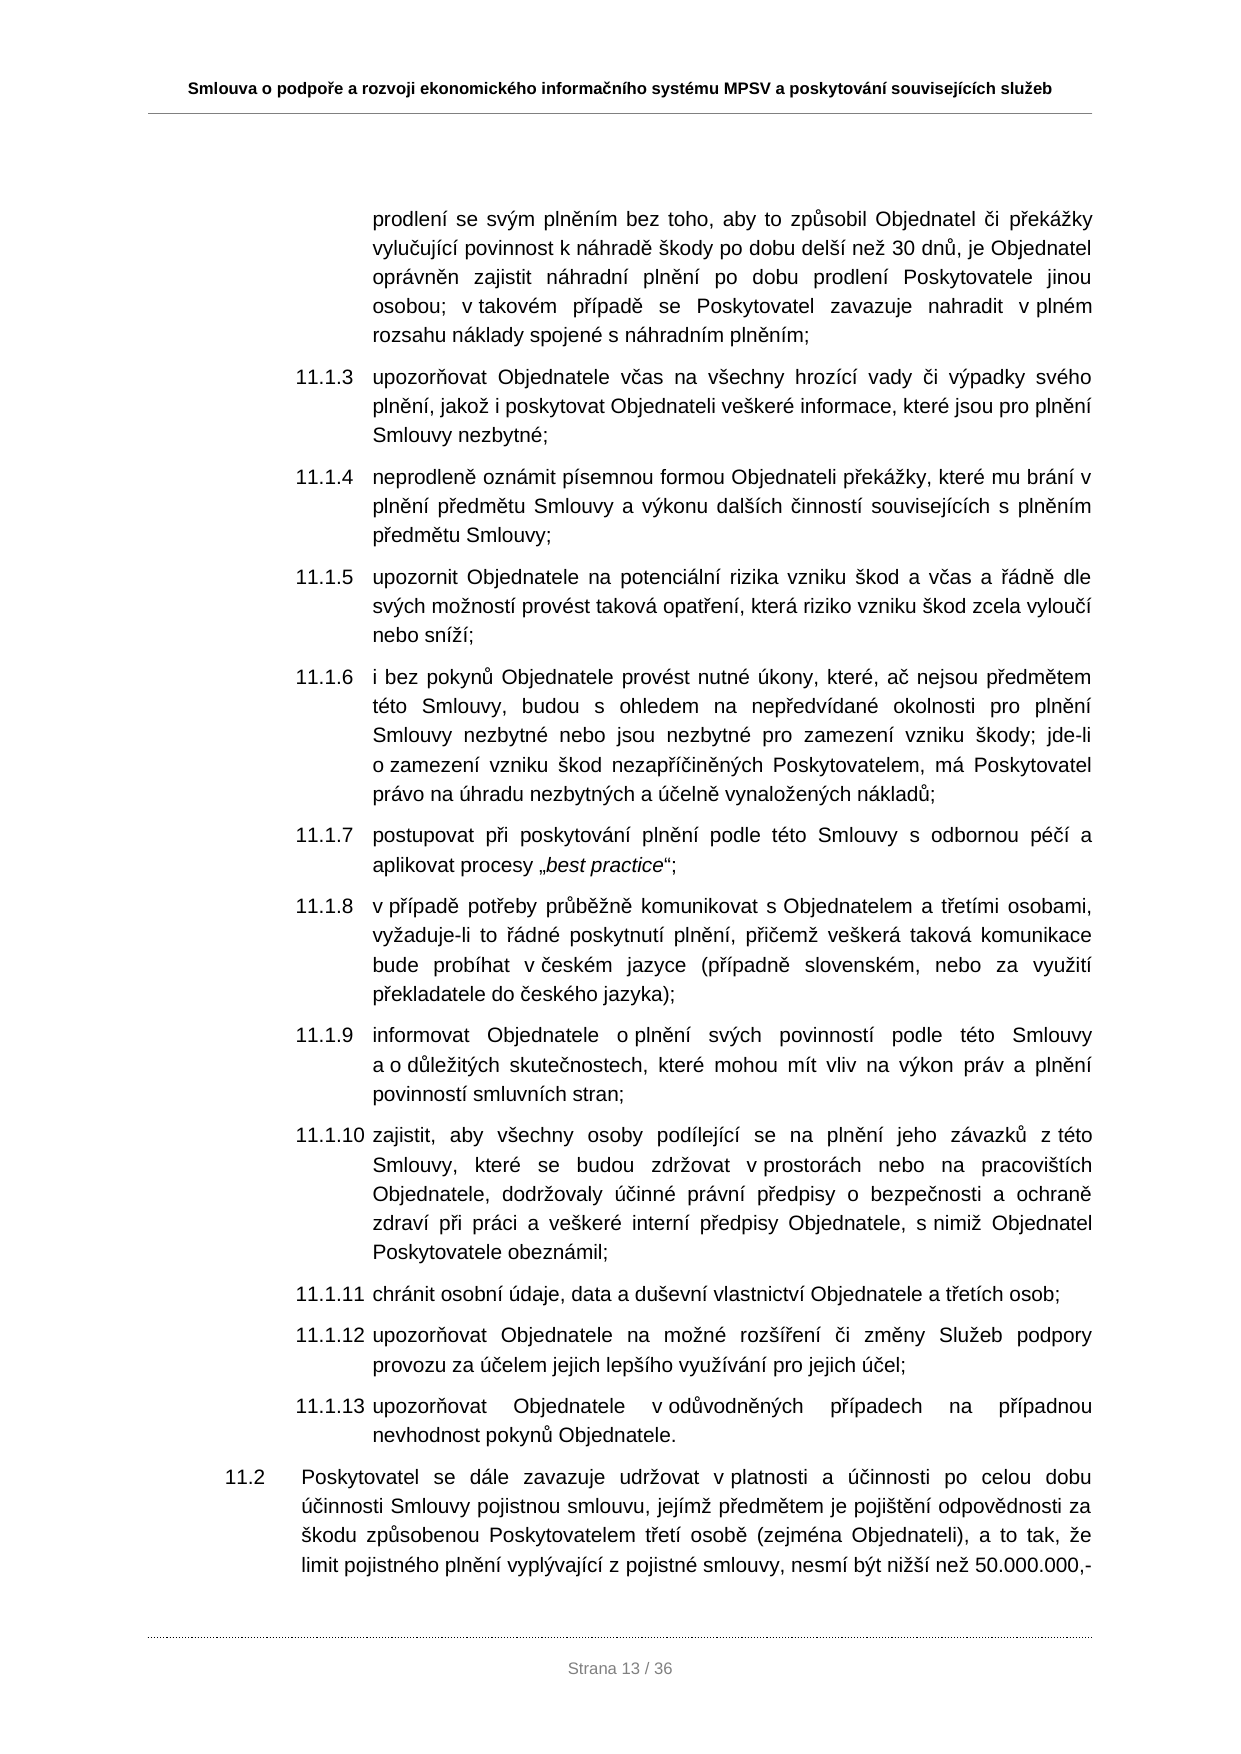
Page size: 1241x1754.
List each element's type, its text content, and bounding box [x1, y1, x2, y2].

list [295, 203, 1092, 349]
list informovat Objednatele o plnění svých povinností podle této Smlouvy a o důležitých skutečnostech, které mohou mít vliv na výkon práv a plnění povinností smluvních stran; [295, 1019, 1092, 1107]
list upozornit Objednatele na potenciální rizika vzniku škod a včas a řádně dle svých možností provést taková opatření, která riziko vzniku škod zcela vyloučí nebo sníží; [295, 561, 1092, 649]
list neprodleně oznámit písemnou formou Objednateli překážky, které mu brání v plnění předmětu Smlouvy a výkonu dalších činností souvisejících s plněním předmětu Smlouvy; [295, 461, 1092, 549]
list postupovat při poskytování plnění podle této Smlouvy s odbornou péčí a aplikovat procesy „best practice“; [295, 819, 1092, 878]
list chránit osobní údaje, data a duševní vlastnictví Objednatele a třetích osob; [295, 1278, 1092, 1307]
list upozorňovat Objednatele včas na všechny hrozící vady či výpadky svého plnění, jakož i poskytovat Objednateli veškeré informace, které jsou pro plnění Smlouvy nezbytné; [295, 361, 1092, 449]
list zajistit, aby všechny osoby podílející se na plnění jeho závazků z této Smlouvy, které se budou zdržovat v prostorách nebo na pracovištích Objednatele, dodržovaly účinné právní předpisy o bezpečnosti a ochraně zdraví při práci a veškeré interní předpisy Objednatele, s nimiž Objednatel Poskytovatele obeznámil; [295, 1119, 1092, 1265]
list v případě potřeby průběžně komunikovat s Objednatelem a třetími osobami, vyžaduje-li to řádné poskytnutí plnění, přičemž veškerá taková komunikace bude probíhat v českém jazyce (případně slovenském, nebo za využití překladatele do českého jazyka); [295, 890, 1092, 1007]
list upozorňovat Objednatele na možné rozšíření či změny Služeb podpory provozu za účelem jejich lepšího využívání pro jejich účel; [295, 1319, 1092, 1378]
list upozorňovat Objednatele v odůvodněných případech na případnou nevhodnost pokynů Objednatele. [295, 1390, 1092, 1449]
list i bez pokynů Objednatele provést nutné úkony, které, ač nejsou předmětem této Smlouvy, budou s ohledem na nepředvídané okolnosti pro plnění Smlouvy nezbytné nebo jsou nezbytné pro zamezení vzniku škody; jde-li o zamezení vzniku škod nezapříčiněných Poskytovatelem, má Poskytovatel právo na úhradu nezbytných a účelně vynaložených nákladů; [295, 661, 1092, 807]
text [224, 1461, 1092, 1578]
